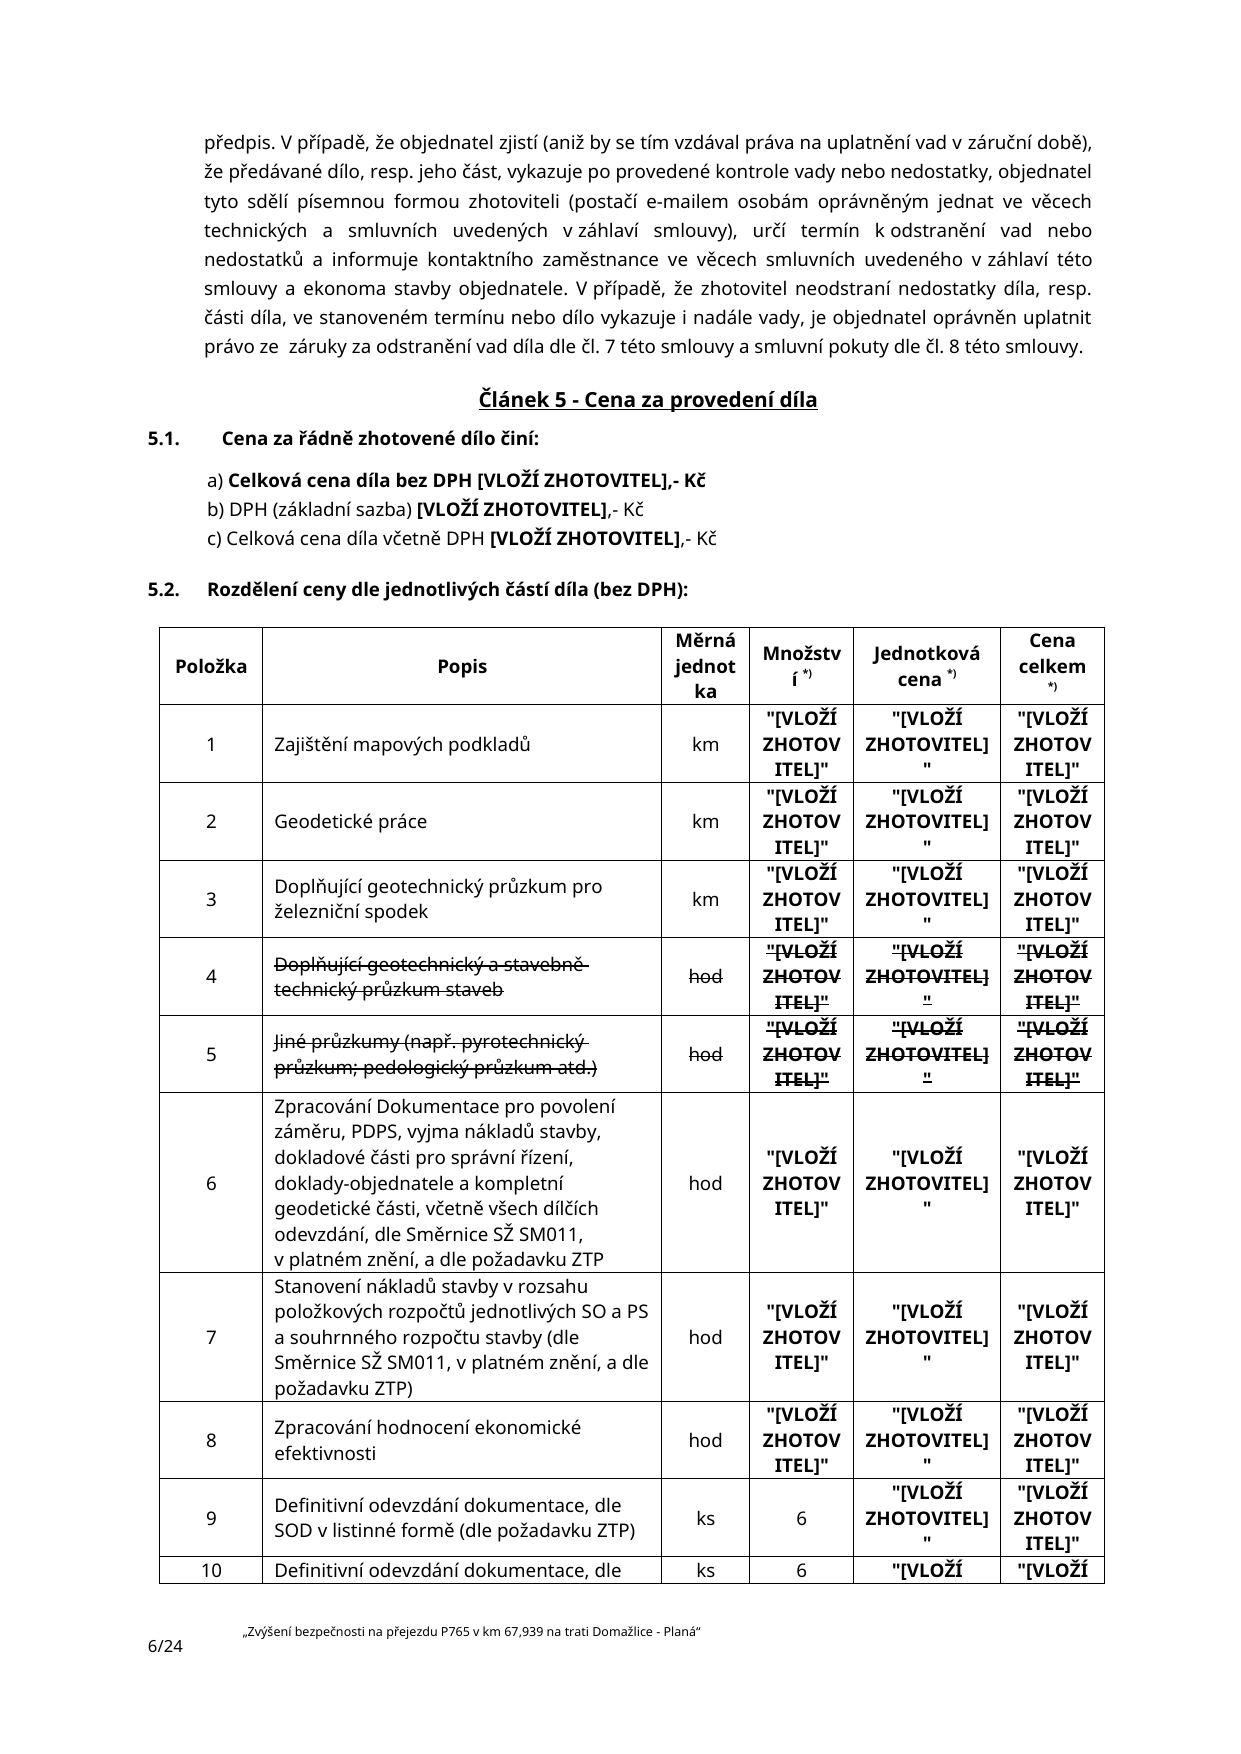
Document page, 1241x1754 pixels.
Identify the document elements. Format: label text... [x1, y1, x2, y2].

table_header Položka [160, 628, 262, 704]
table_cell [1001, 1557, 1104, 1582]
table_cell "[VLOŽÍ ZHOTOVITEL]" [750, 938, 853, 1015]
table_cell km [662, 705, 749, 782]
table_cell Zpracování Dokumentace pro povolení záměru, PDPS, vyjma nákladů stavby, dokladové části pro správní řízení, doklady-objednatele a kompletní geodetické části, včetně všech dílčích odevzdání, dle Směrnice SŽ SM011, v platném znění, a dle požadavku ZTP [263, 1093, 661, 1272]
table_cell Zpracování hodnocení ekonomické efektivnosti [263, 1402, 661, 1478]
table_cell Jiné průzkumy (např. pyrotechnický průzkum; pedologický průzkum atd.) [263, 1016, 661, 1092]
table_cell "[VLOŽÍ ZHOTOVITEL]" [750, 1016, 853, 1092]
table_cell hod [662, 1016, 749, 1092]
table_cell 3 [160, 861, 262, 937]
table_cell 6 [160, 1093, 262, 1272]
table_cell "[VLOŽÍ ZHOTOVITEL]" [750, 783, 853, 859]
table_cell Stanovení nákladů stavby v rozsahu položkových rozpočtů jednotlivých SO a PS a souhrnného rozpočtu stavby (dle Směrnice SŽ SM011, v platném znění, a dle požadavku ZTP) [263, 1273, 661, 1401]
table_cell Zajištění mapových podkladů [263, 705, 661, 782]
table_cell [263, 1557, 661, 1582]
table_cell "[VLOŽÍ ZHOTOVITEL]" [854, 938, 1000, 1015]
table_cell "[VLOŽÍ ZHOTOVITEL]" [854, 1479, 1000, 1556]
subtitle Článek 5 - Cena za provedení díla [204, 385, 1092, 413]
table_cell "[VLOŽÍ ZHOTOVITEL]" [1001, 1093, 1104, 1272]
table_cell ks [662, 1479, 749, 1556]
table_header Popis [263, 628, 661, 704]
table_cell "[VLOŽÍ ZHOTOVITEL]" [750, 1402, 853, 1478]
table_cell 2 [160, 783, 262, 859]
table_cell Geodetické práce [263, 783, 661, 859]
table_cell "[VLOŽÍ ZHOTOVITEL]" [854, 1016, 1000, 1092]
table_cell "[VLOŽÍ ZHOTOVITEL]" [750, 1273, 853, 1401]
table_cell hod [662, 1402, 749, 1478]
table_header Cena celkem *) [1001, 628, 1104, 704]
table_header Měrná jednotka [662, 628, 749, 704]
table_cell hod [662, 1093, 749, 1272]
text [148, 126, 1092, 360]
table_cell "[VLOŽÍ ZHOTOVITEL]" [1001, 1016, 1104, 1092]
table_cell 9 [160, 1479, 262, 1556]
table_cell "[VLOŽÍ ZHOTOVITEL]" [854, 1273, 1000, 1401]
table_cell "[VLOŽÍ ZHOTOVITEL]" [854, 783, 1000, 859]
table_cell hod [662, 1273, 749, 1401]
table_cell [854, 1557, 1000, 1582]
table_cell Definitivní odevzdání dokumentace, dle SOD v listinné formě (dle požadavku ZTP) [263, 1479, 661, 1556]
table_cell "[VLOŽÍ ZHOTOVITEL]" [854, 1093, 1000, 1272]
text 5.2. Rozdělení ceny dle jednotlivých částí díla (bez DPH): [148, 576, 1092, 602]
table_cell Doplňující geotechnický a stavebně technický průzkum staveb [263, 938, 661, 1015]
table_cell "[VLOŽÍ ZHOTOVITEL]" [1001, 783, 1104, 859]
text a) Celková cena díla bez DPH [VLOŽÍ ZHOTOVITEL],- Kč [207, 464, 1092, 493]
table_cell 6 [750, 1557, 853, 1582]
table_cell km [662, 861, 749, 937]
table_cell "[VLOŽÍ ZHOTOVITEL]" [854, 861, 1000, 937]
table_header Množství *) [750, 628, 853, 704]
table_cell "[VLOŽÍ ZHOTOVITEL]" [750, 705, 853, 782]
table_cell "[VLOŽÍ ZHOTOVITEL]" [750, 1093, 853, 1272]
table_cell ks [662, 1557, 749, 1582]
table_cell 8 [160, 1402, 262, 1478]
table_cell "[VLOŽÍ ZHOTOVITEL]" [1001, 1273, 1104, 1401]
table_cell "[VLOŽÍ ZHOTOVITEL]" [1001, 1479, 1104, 1556]
table_cell "[VLOŽÍ ZHOTOVITEL]" [750, 861, 853, 937]
table_cell 4 [160, 938, 262, 1015]
text c) Celková cena díla včetně DPH [VLOŽÍ ZHOTOVITEL],- Kč [148, 522, 1092, 551]
table_cell "[VLOŽÍ ZHOTOVITEL]" [1001, 861, 1104, 937]
table_cell "[VLOŽÍ ZHOTOVITEL]" [1001, 705, 1104, 782]
table_cell "[VLOŽÍ ZHOTOVITEL]" [1001, 938, 1104, 1015]
table_cell 1 [160, 705, 262, 782]
table_cell km [662, 783, 749, 859]
table_header Jednotková cena *) [854, 628, 1000, 704]
table_cell Doplňující geotechnický průzkum pro železniční spodek [263, 861, 661, 937]
table_cell 5 [160, 1016, 262, 1092]
subtitle 5.1. Cena za řádně zhotovené dílo činí: [148, 426, 1092, 451]
table_cell "[VLOŽÍ ZHOTOVITEL]" [1001, 1402, 1104, 1478]
table_cell "[VLOŽÍ ZHOTOVITEL]" [854, 1402, 1000, 1478]
table_cell hod [662, 938, 749, 1015]
table_cell 6 [750, 1479, 853, 1556]
table_cell 7 [160, 1273, 262, 1401]
table_cell "[VLOŽÍ ZHOTOVITEL]" [854, 705, 1000, 782]
table_cell 10 [160, 1557, 262, 1582]
text b) DPH (základní sazba) [VLOŽÍ ZHOTOVITEL],- Kč [148, 493, 1092, 522]
